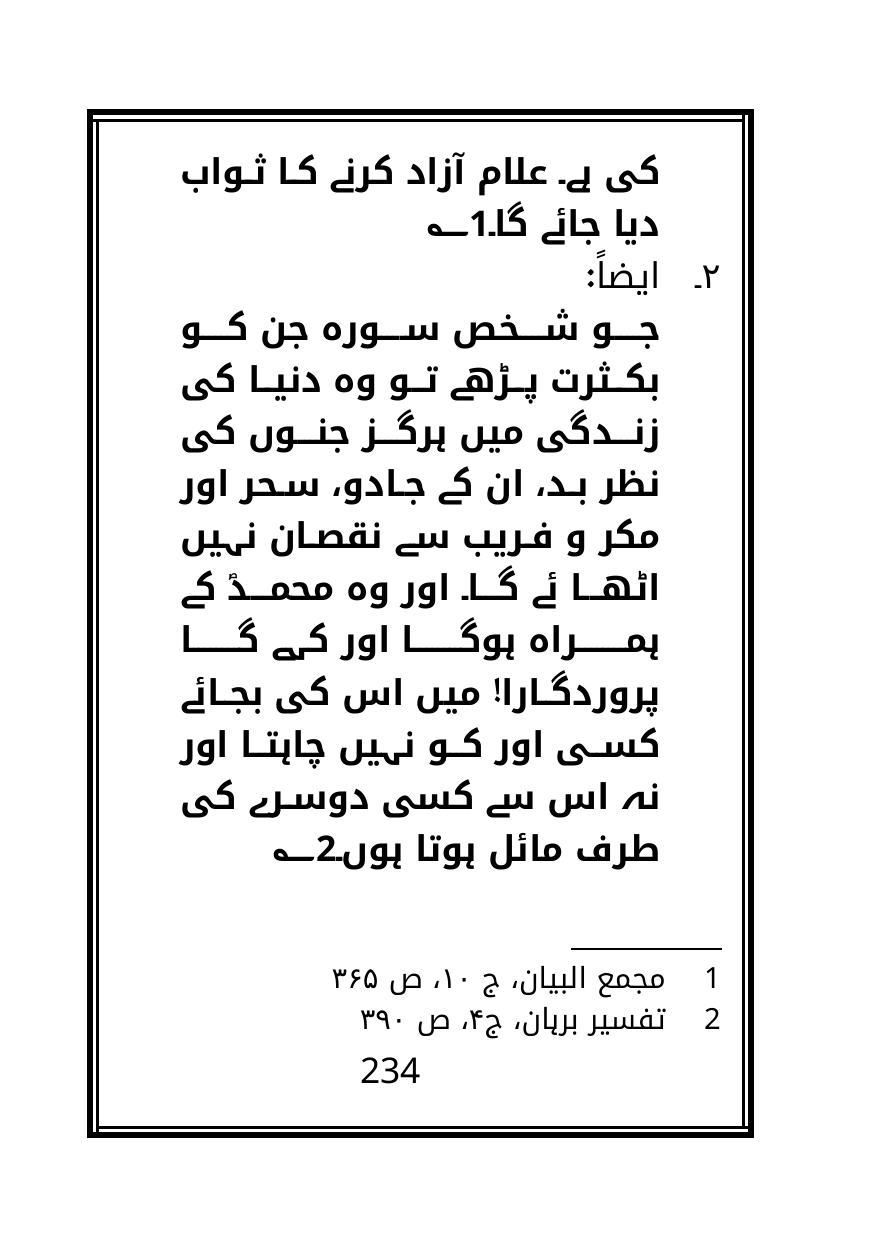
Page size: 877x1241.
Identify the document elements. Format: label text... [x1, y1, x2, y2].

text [180, 142, 661, 247]
text جو شخص سورہ جن کو بکثرت پڑھے تو وہ دنیا کی زندگی میں ہرگز جنوں کی نظر بد، ان کے جادو، سحر اور مکر و فریب سے نقصان نہیں اٹھا ئے گا۔ اور وہ محمدؐ کے ہمراہ ہوگا اور کہے گا پروردگارا! میں اس کی بجائے کسی اور کو نہیں چاہتا اور نہ اس سے کسی دوسرے کی طرف مائل ہوتا ہوں۔؎ [180, 299, 661, 872]
text ۲۔ ایضاً: [120, 247, 721, 299]
